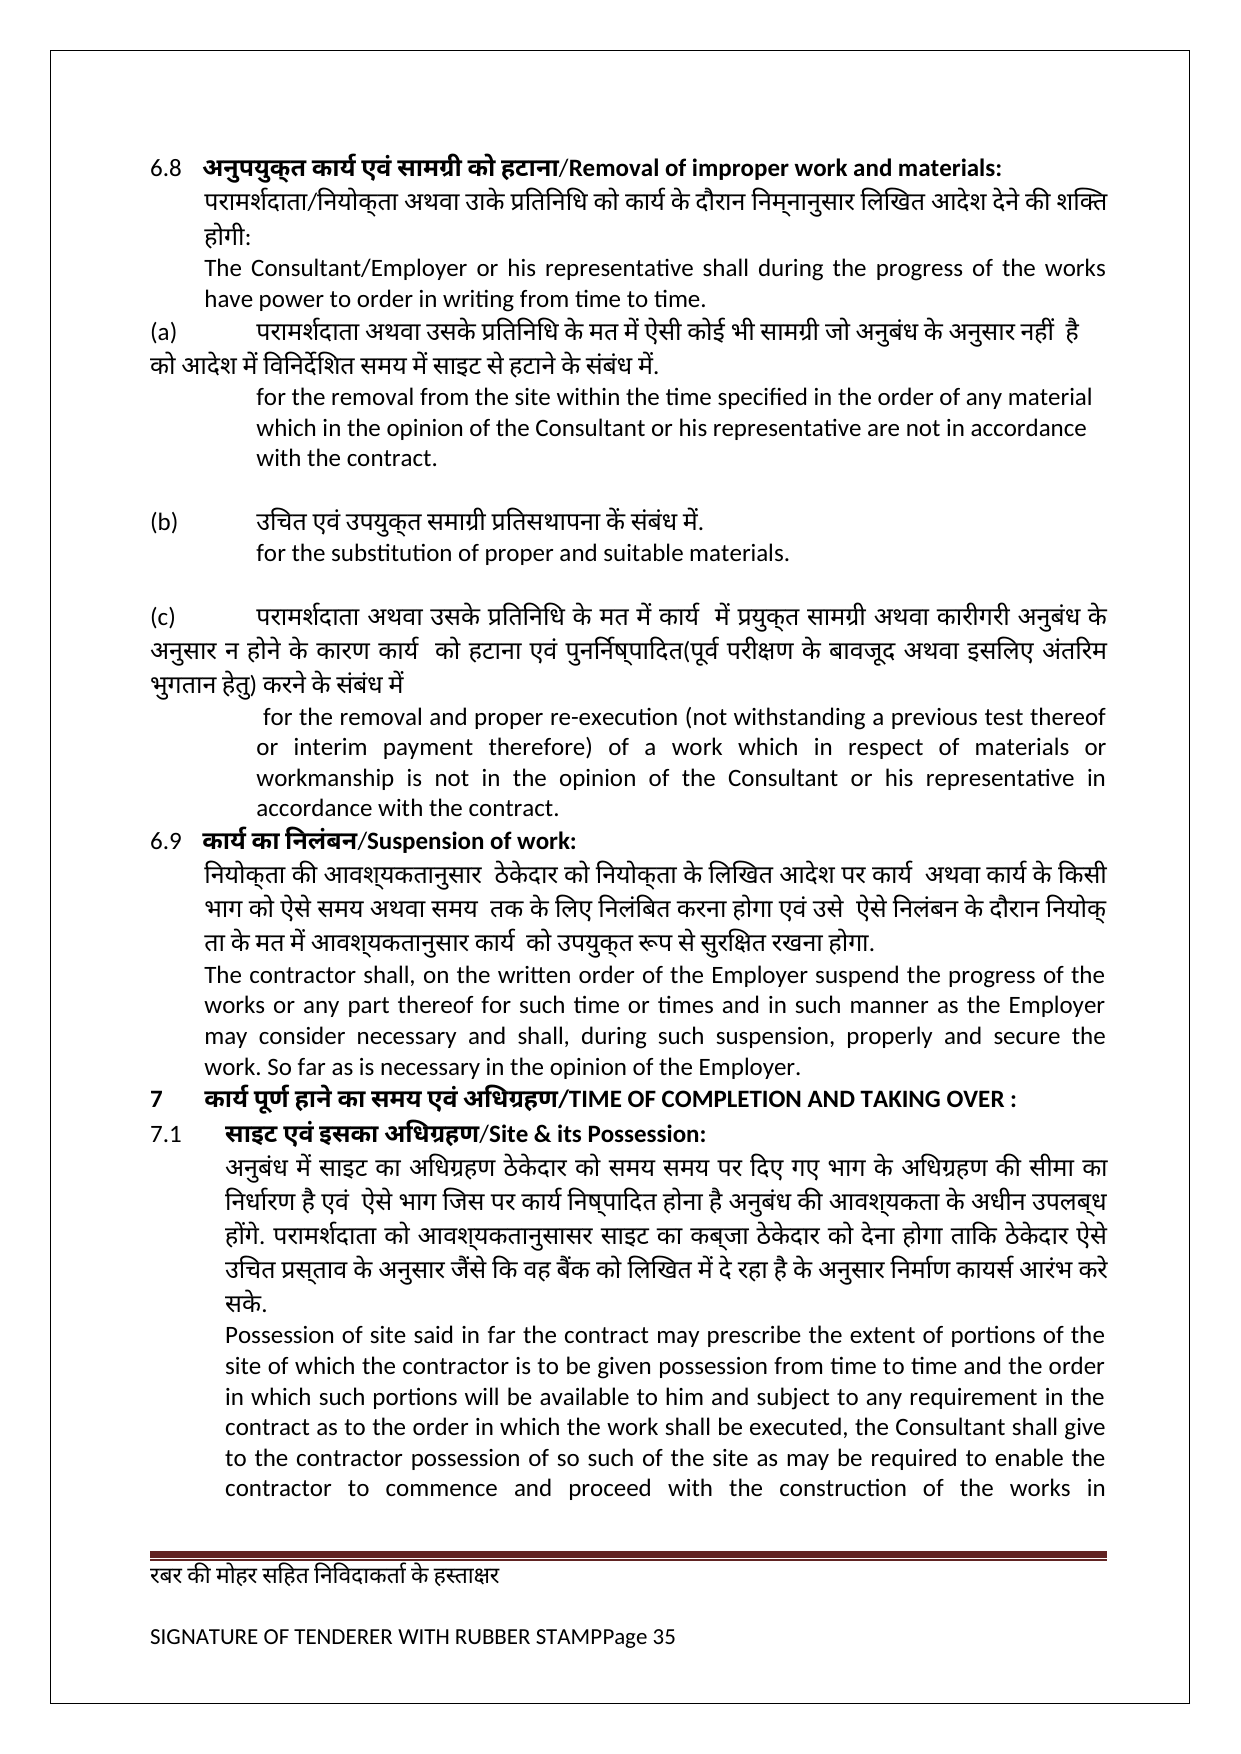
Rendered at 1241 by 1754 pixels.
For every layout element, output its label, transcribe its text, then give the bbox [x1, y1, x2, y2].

list उचित एवं उपयुक्‍त समाग्री प्रतिसथापना कें संबंध में. [150, 503, 1107, 537]
text for the substitution of proper and suitable materials. [256, 537, 1107, 568]
text 6.8 अनुपयुक्‍त कार्य एवं सामग्री को हटाना/Removal of improper work and materials: [150, 150, 1107, 184]
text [225, 1319, 1107, 1503]
text अनुबंध में साइट का अधिग्रहण ठेकेदार को समय समय पर दिए गए भाग के अधिग्रहण की सीमा का निर्धारण है एवं ऐसे भाग जिस पर कार्य निष्‍पादित होना है अनुबंध की आवश्‍यकता के अधीन उपलब्‍ध होंगे. परामर्शदाता को आवश्‍यकतानुसासर साइट का कब्‍जा ठेकेदार को देना होगा ताकि ठेकेदार ऐसे उचित प्रस्‍ताव के अनुसार जैंसे कि वह बैंक को लिखित में दे रहा है के अनुसार निर्माण कायर्स आरंभ करे सके. [225, 1149, 1107, 1319]
list परामर्शदाता अथवा उसके प्रतिनिधि के मत में कार्य में प्रयुक्‍त सामग्री अथवा कारीगरी अनुबंध के अनुसार न होने के कारण कार्य को हटाना एवं पुनर्निष्‍पादित(पूर्व परीक्षण के बावजूद अथवा इसलिए अंतरिम भुगतान हेतु) करने के संबंध में [150, 598, 1107, 701]
list परामर्शदाता अथवा उसके प्रतिनिधि के मत में ऐसी कोई भी सामग्री जो अनुबंध के अनुसार नहीं है को आदेश में विनिर्देशित समय में साइट से हटाने के संबंध में. [150, 313, 1107, 381]
text नियोक्‍ता की आवश्‍यकतानुसार ठेकेदार को नियोक्‍ता के लिखित आदेश पर कार्य अथवा कार्य के किसी भाग को ऐसे समय अथवा समय तक के लिए निलंबित करना होगा एवं उसे ऐसे निलंबन के दौरान नियोक्‍ता के मत में आवश्‍यकतानुसार कार्य को उपयुक्‍त रूप से सुरक्षित रखना होगा. [204, 857, 1107, 959]
text परामर्शदाता/नियोक्‍ता अथवा उाके प्रतिनिधि को कार्य के दौरान निम्‍नानुसार लिखित आदेश देने की शक्ति होगी: [204, 184, 1107, 252]
list कार्य पूर्ण हाने का समय एवं अधिग्रहण/TIME OF COMPLETION AND TAKING OVER : [150, 1081, 1107, 1115]
text The contractor shall, on the written order of the Employer suspend the progress of the works or any part thereof for such time or times and in such manner as the Employer may consider necessary and shall, during such suspension, properly and secure the work. So far as is necessary in the opinion of the Employer. [204, 959, 1107, 1081]
text The Consultant/Employer or his representative shall during the progress of the works have power to order in writing from time to time. [204, 252, 1107, 313]
text 7.1 साइट एवं इसका अधिग्रहण/Site & its Possession: [150, 1115, 1107, 1149]
text for the removal from the site within the time specified in the order of any material which in the opinion of the Consultant or his representative are not in accordance with the contract. [256, 381, 1107, 473]
text for the removal and proper re-execution (not withstanding a previous test thereof or interim payment therefore) of a work which in respect of materials or workmanship is not in the opinion of the Consultant or his representative in accordance with the contract. [256, 701, 1107, 823]
text 6.9 कार्य का निलंबन/Suspension of work: [150, 823, 1107, 857]
